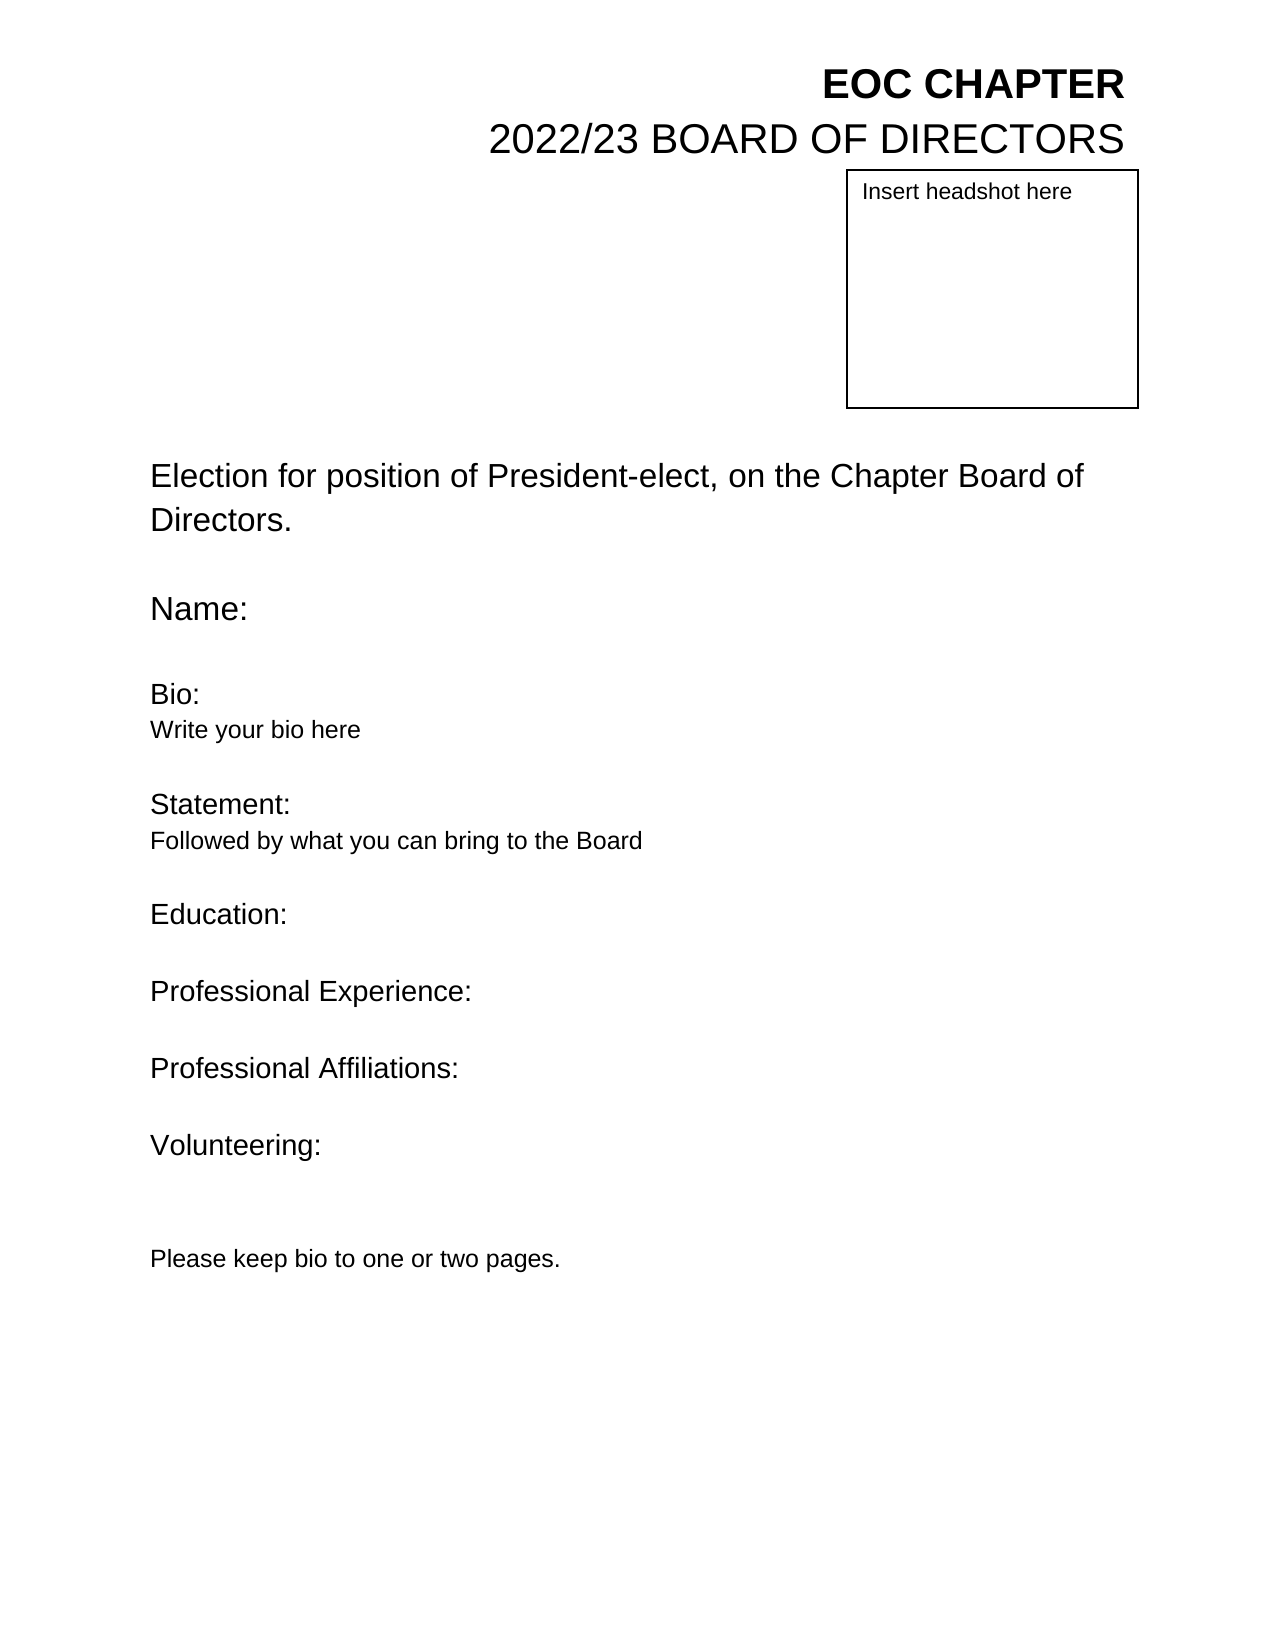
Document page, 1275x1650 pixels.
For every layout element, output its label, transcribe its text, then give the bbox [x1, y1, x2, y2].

text Professional Affiliations: [150, 1051, 1125, 1085]
text 2022/23 BOARD OF DIRECTORS [150, 114, 1125, 162]
text Bio: [150, 677, 1125, 711]
text Please keep bio to one or two pages. [150, 1244, 1125, 1273]
text Volunteering: [150, 1128, 1125, 1162]
text Education: [150, 897, 1125, 931]
text Name: [150, 589, 1125, 627]
text Write your bio here [150, 716, 1125, 744]
text Statement: [150, 787, 1125, 821]
text Election for position of President-elect, on the Chapter Board of Directors. [150, 456, 1125, 539]
text Professional Experience: [150, 974, 1125, 1008]
text Followed by what you can bring to the Board [150, 826, 1125, 854]
text EOC CHAPTER [150, 59, 1125, 107]
